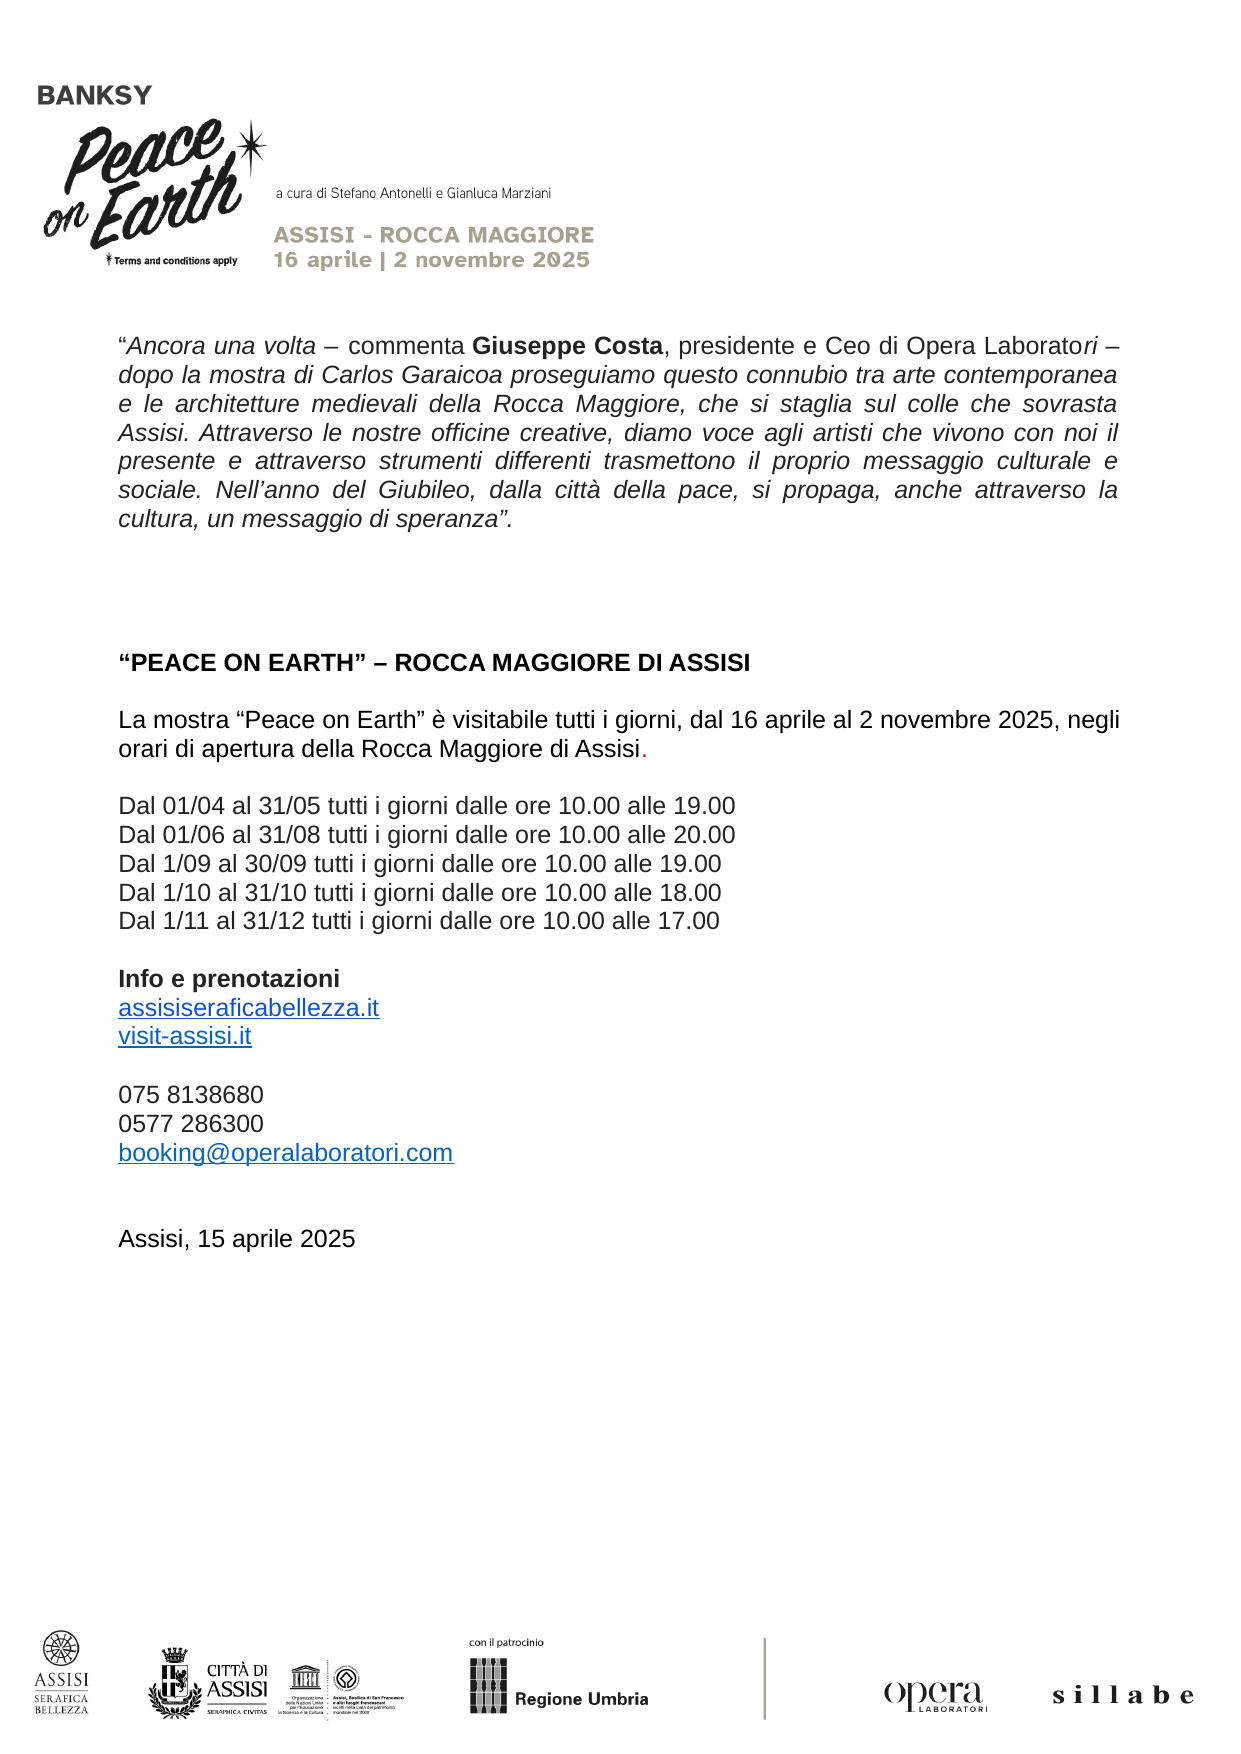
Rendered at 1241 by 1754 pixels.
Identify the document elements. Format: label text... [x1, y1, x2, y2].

text Dal 1/09 al 30/09 tutti i giorni dalle ore 10.00 alle 19.00 [118, 849, 1122, 877]
text Assisi, 15 aprile 2025 [118, 1224, 1122, 1253]
text booking@operalaboratori.com [118, 1138, 1122, 1167]
text 075 8138680 [118, 1081, 1122, 1109]
text assisiseraficabellezza.it [118, 992, 1122, 1021]
text Dal 01/04 al 31/05 tutti i giorni dalle ore 10.00 alle 19.00 [118, 791, 1122, 820]
text Dal 1/11 al 31/12 tutti i giorni dalle ore 10.00 alle 17.00 [118, 906, 1122, 935]
text Info e prenotazioni [118, 964, 1122, 992]
text La mostra “Peace on Earth” è visitabile tutti i giorni, dal 16 aprile al 2 novembre 2025, negli orari di apertura della Rocca Maggiore di Assisi. [118, 705, 1122, 762]
text Dal 01/06 al 31/08 tutti i giorni dalle ore 10.00 alle 20.00 [118, 820, 1122, 849]
text “PEACE ON EARTH” – ROCCA MAGGIORE DI ASSISI [118, 647, 1122, 676]
text Dal 1/10 al 31/10 tutti i giorni dalle ore 10.00 alle 18.00 [118, 877, 1122, 906]
text visit-assisi.it [118, 1021, 1122, 1050]
text “Ancora una volta – commenta Giuseppe Costa, presidente e Ceo di Opera Laboratori – dopo la mostra di Carlos Garaicoa proseguiamo questo connubio tra arte contemporanea e le architetture medievali della Rocca Maggiore, che si staglia sul colle che sovrasta Assisi. Attraverso le nostre officine creative, diamo voce agli artisti che vivono con noi il presente e attraverso strumenti differenti trasmettono il proprio messaggio culturale e sociale. Nell’anno del Giubileo, dalla città della pace, si propaga, anche attraverso la cultura, un messaggio di speranza”. [118, 331, 1122, 532]
picture [29, 73, 1196, 303]
picture [0, 1575, 1241, 1726]
text 0577 286300 [118, 1109, 1122, 1138]
